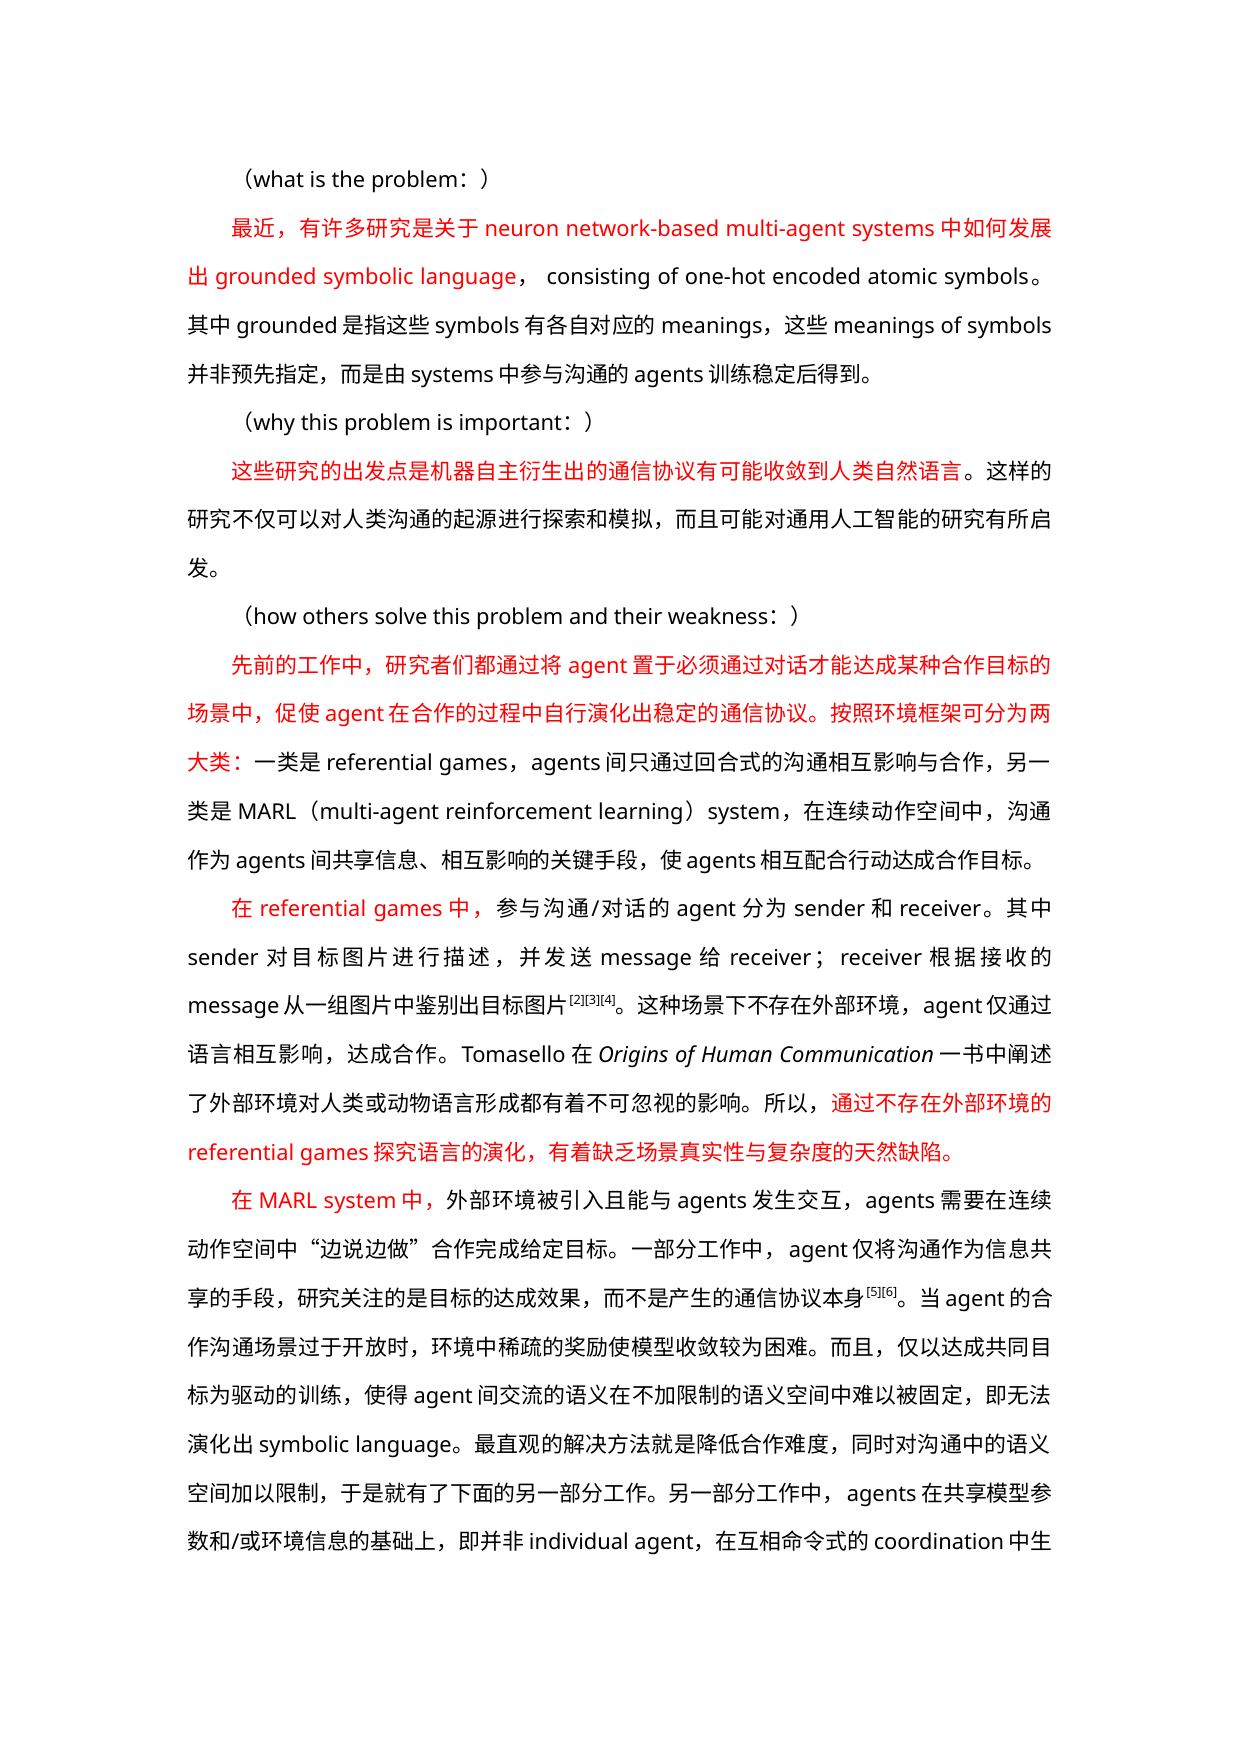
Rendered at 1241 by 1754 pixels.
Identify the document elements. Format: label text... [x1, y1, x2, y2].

text （why this problem is important：） [187, 405, 1053, 437]
text 在referential games中，参与沟通/对话的agent分为sender和receiver。其中sender对目标图片进行描述，并发送message给receiver；receiver根据接收的message从一组图片中鉴别出目标图片[2][3][4]。这种场景下不存在外部环境，agent仅通过语言相互影响，达成合作。Tomasello在Origins of Human Communication一书中阐述了外部环境对人类或动物语言形成都有着不可忽视的影响。所以，通过不存在外部环境的referential games探究语言的演化，有着缺乏场景真实性与复杂度的天然缺陷。 [187, 891, 1053, 1167]
text 最近，有许多研究是关于neuron network-based multi-agent systems中如何发展出grounded symbolic language， consisting of one-hot encoded atomic symbols。其中grounded是指这些symbols有各自对应的meanings，这些meanings of symbols并非预先指定，而是由systems中参与沟通的agents训练稳定后得到。 [187, 210, 1053, 389]
text 这些研究的出发点是机器自主衍生出的通信协议有可能收敛到人类自然语言。这样的研究不仅可以对人类沟通的起源进行探索和模拟，而且可能对通用人工智能的研究有所启发。 [187, 453, 1053, 583]
text 先前的工作中，研究者们都通过将agent置于必须通过对话才能达成某种合作目标的场景中，促使agent在合作的过程中自行演化出稳定的通信协议。按照环境框架可分为两大类：一类是referential games，agents间只通过回合式的沟通相互影响与合作，另一类是MARL（multi-agent reinforcement learning）system，在连续动作空间中，沟通作为agents间共享信息、相互影响的关键手段，使agents相互配合行动达成合作目标。 [187, 647, 1053, 875]
text （how others solve this problem and their weakness：） [187, 599, 1053, 632]
text （what is the problem：） [187, 162, 1053, 194]
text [187, 1183, 1053, 1557]
